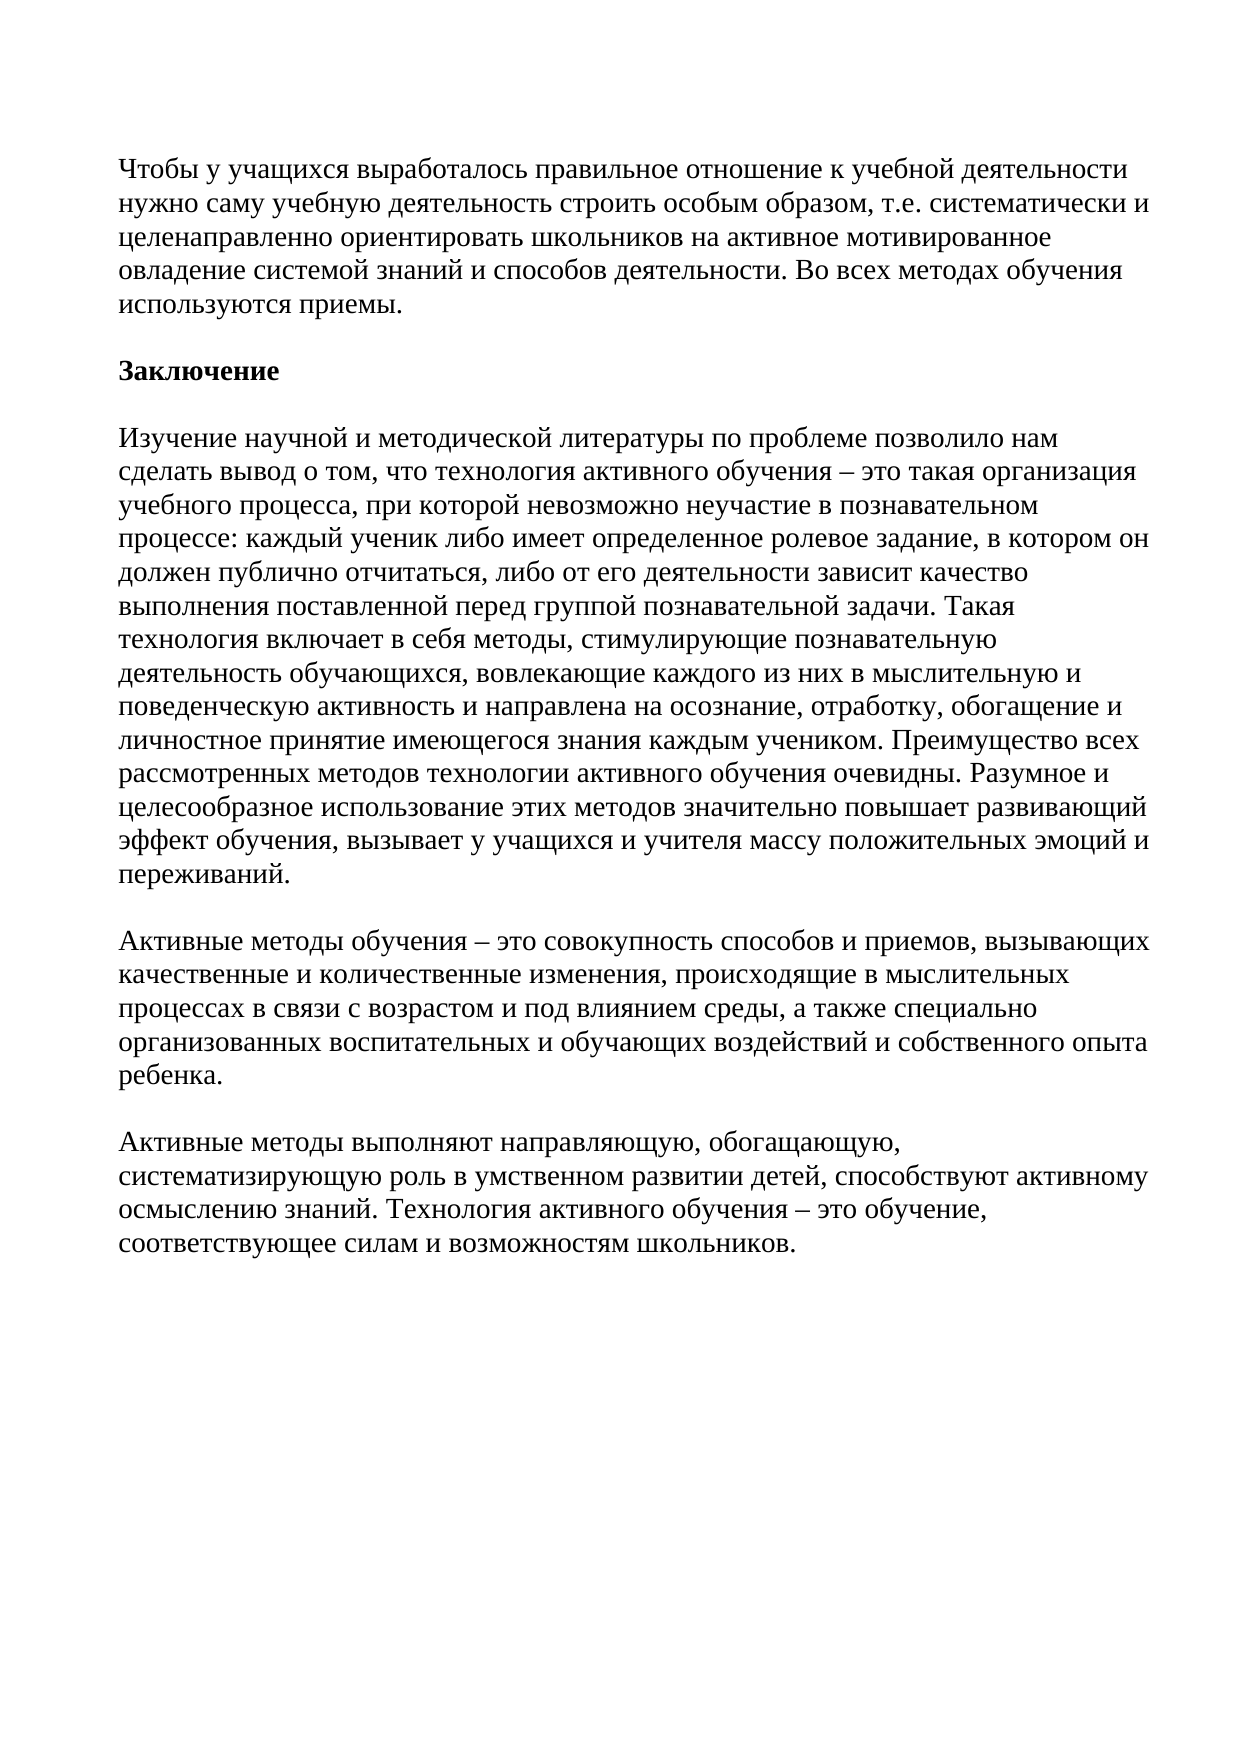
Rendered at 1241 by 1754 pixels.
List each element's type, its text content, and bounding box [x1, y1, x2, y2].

text Заключение [118, 353, 1152, 386]
text Чтобы у учащихся выработалось правильное отношение к учебной деятельности нужно саму учебную деятельность строить особым образом, т.е. систематически и целенаправленно ориентировать школьников на активное мотивированное овладение системой знаний и способов деятельности. Во всех методах обучения используются приемы. [118, 152, 1152, 319]
text Изучение научной и методической литературы по проблеме позволило нам сделать вывод о том, что технология активного обучения – это такая организация учебного процесса, при которой невозможно неучастие в познавательном процессе: каждый ученик либо имеет определенное ролевое задание, в котором он должен публично отчитаться, либо от его деятельности зависит качество выполнения поставленной перед группой познавательной задачи. Такая технология включает в себя методы, стимулирующие познавательную деятельность обучающихся, вовлекающие каждого из них в мыслительную и поведенческую активность и направлена на осознание, отработку, обогащение и личностное принятие имеющегося знания каждым учеником. Преимущество всех рассмотренных методов технологии активного обучения очевидны. Разумное и целесообразное использование этих методов значительно повышает развивающий эффект обучения, вызывает у учащихся и учителя массу положительных эмоций и переживаний. [118, 420, 1152, 889]
text Активные методы обучения – это совокупность способов и приемов, вызывающих качественные и количественные изменения, происходящие в мыслительных процессах в связи с возрастом и под влиянием среды, а также специально организованных воспитательных и обучающих воздействий и собственного опыта ребенка. [118, 923, 1152, 1091]
text Активные методы выполняют направляющую, обогащающую, систематизирующую роль в умственном развитии детей, способствуют активному осмыслению знаний. Технология активного обучения – это обучение, соответствующее силам и возможностям школьников. [118, 1124, 1152, 1258]
